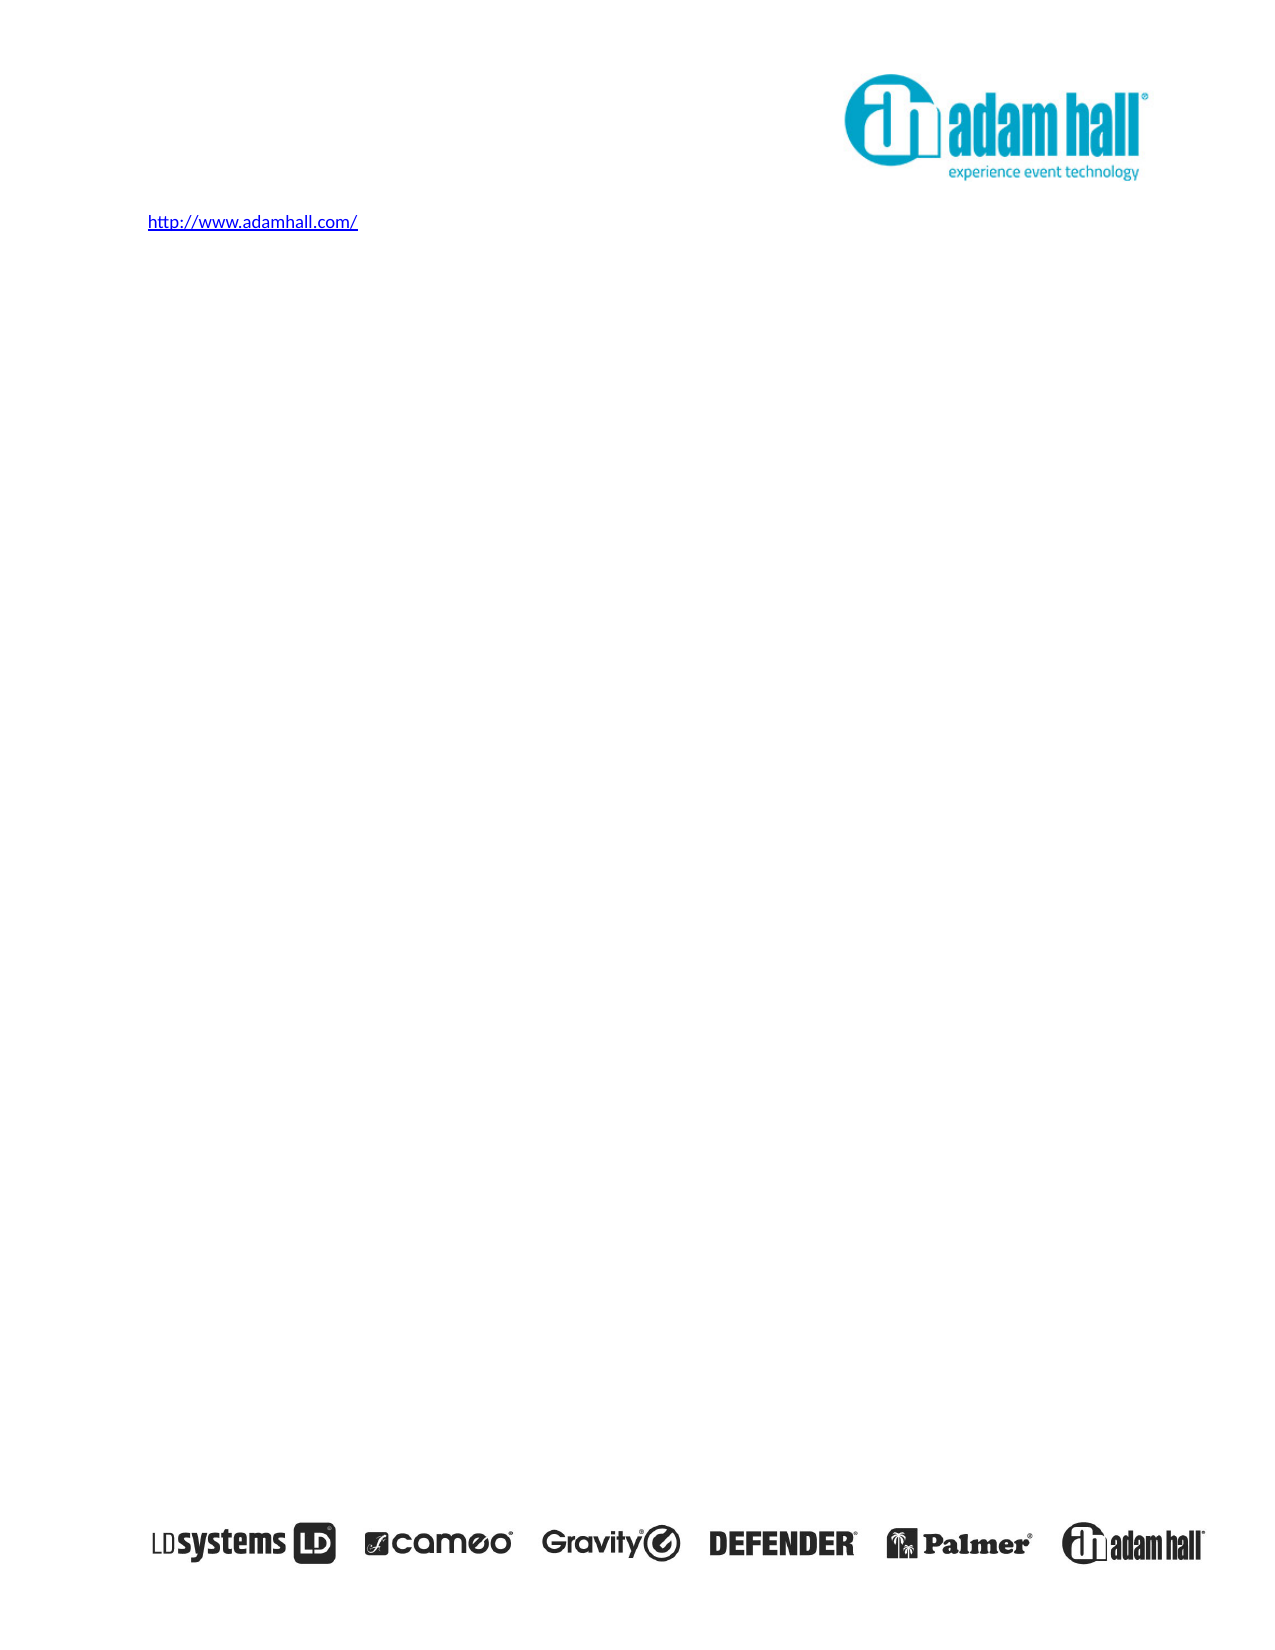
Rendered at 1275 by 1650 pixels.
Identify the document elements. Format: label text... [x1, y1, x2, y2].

text http://www.adamhall.com/ [148, 210, 1158, 233]
picture [147, 1510, 1208, 1576]
picture [835, 73, 1158, 182]
